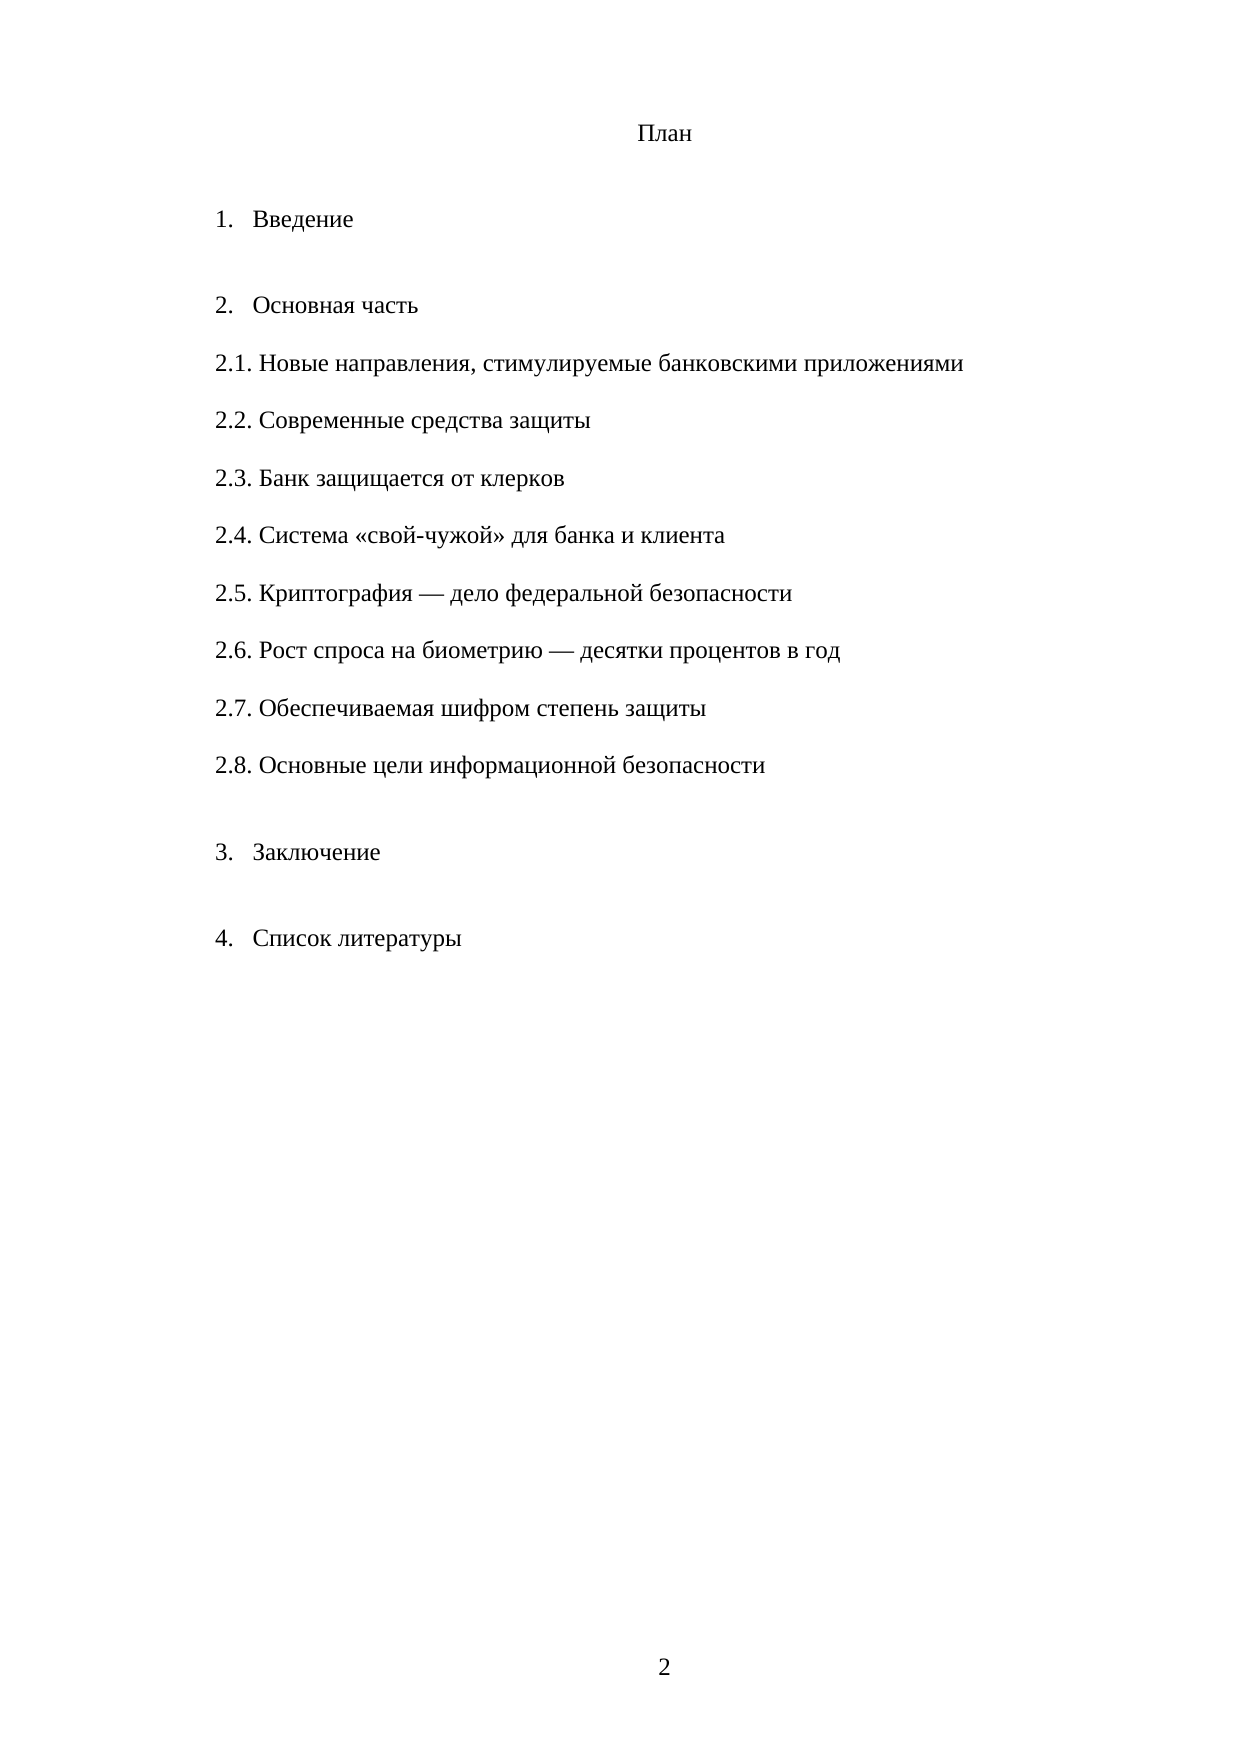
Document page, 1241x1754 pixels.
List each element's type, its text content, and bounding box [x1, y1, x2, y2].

list Современные средства защиты [215, 406, 1152, 434]
list Новые направления, стимулируемые банковскими приложениями [215, 348, 1152, 377]
list Список литературы [215, 923, 1152, 952]
list Рост спроса на биометрию — десятки процентов в год [215, 636, 1152, 664]
list Введение [215, 204, 1152, 233]
list Основная часть [215, 291, 1152, 319]
list Заключение [215, 837, 1152, 866]
text План [177, 118, 1152, 147]
list Основные цели информационной безопасности [215, 751, 1152, 779]
list Банк защищается от клерков [215, 463, 1152, 492]
list Обеспечиваемая шифром степень защиты [215, 693, 1152, 722]
list Система «свой-чужой» для банка и клиента [215, 521, 1152, 549]
list Криптография — дело федеральной безопасности [215, 578, 1152, 607]
